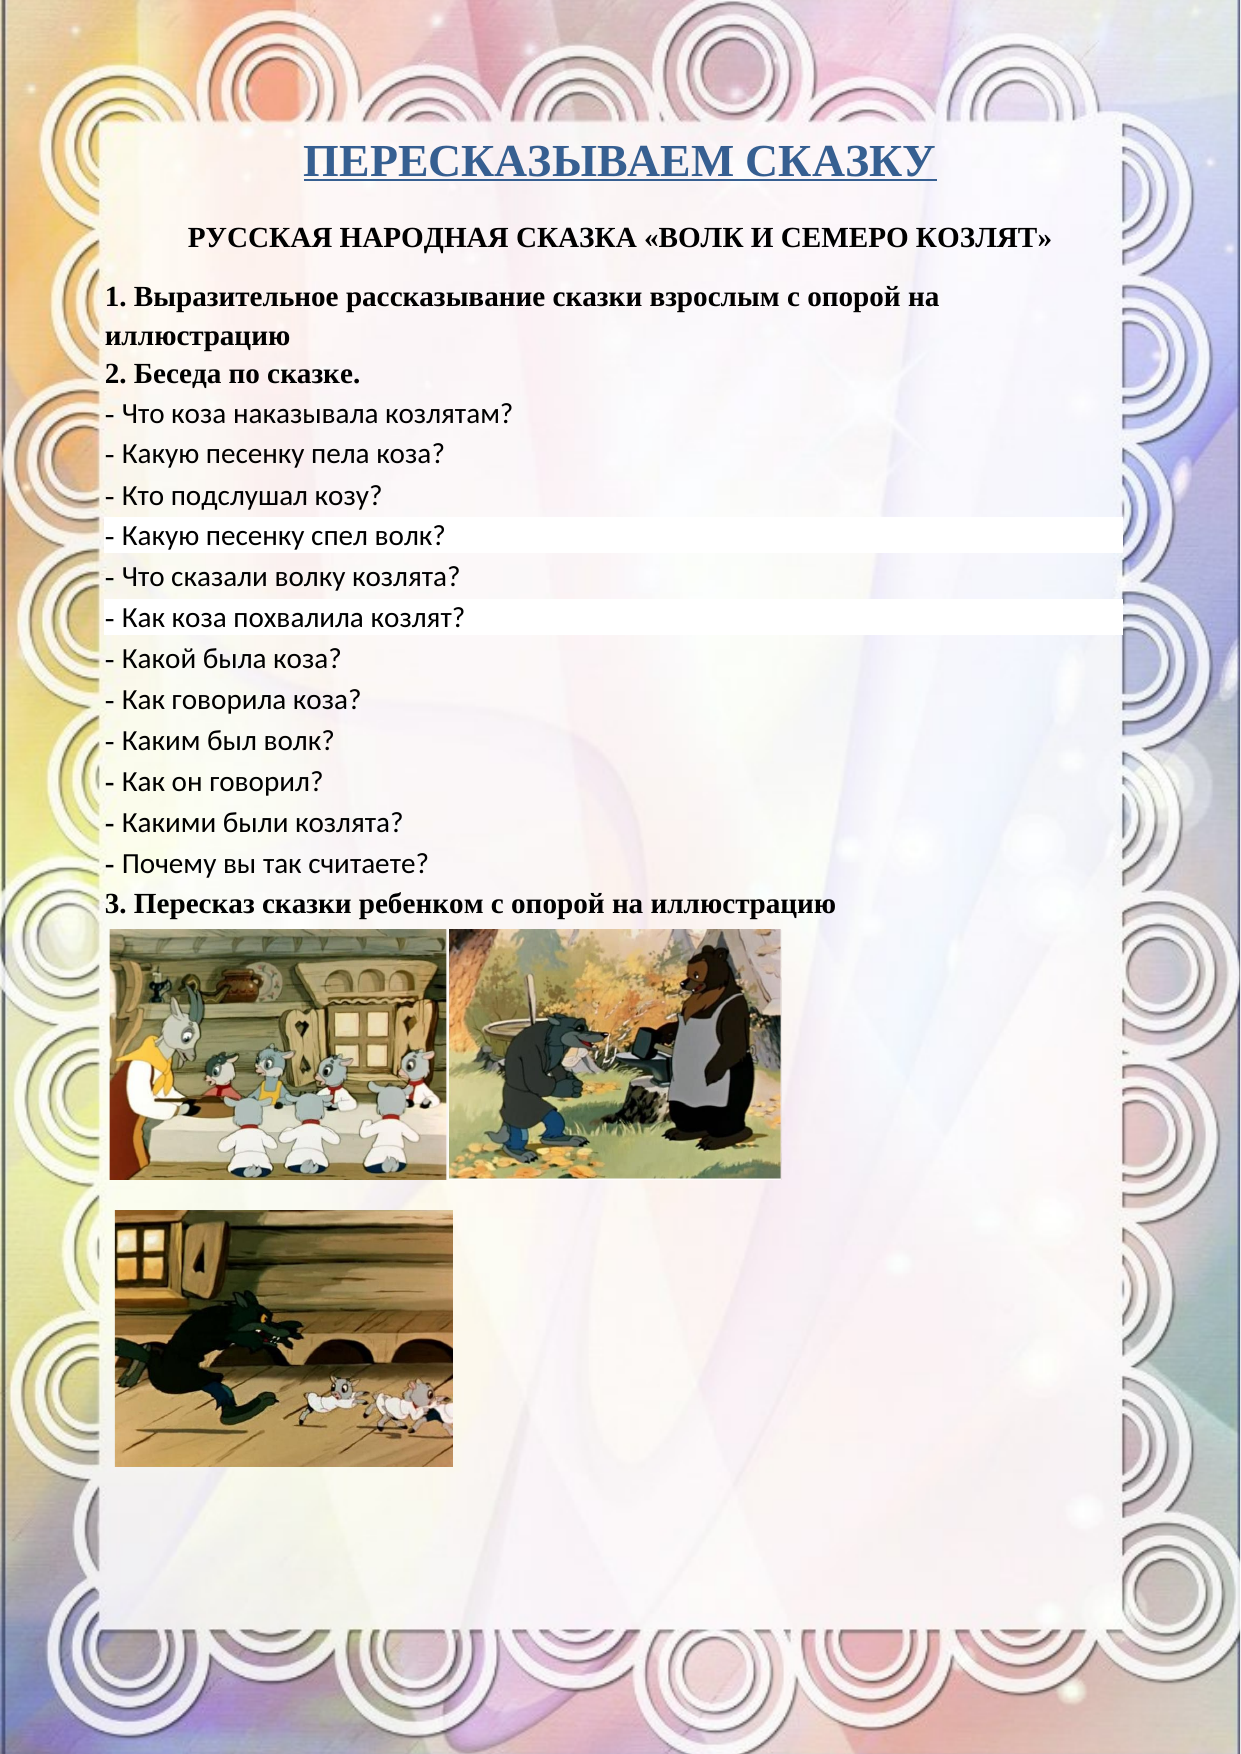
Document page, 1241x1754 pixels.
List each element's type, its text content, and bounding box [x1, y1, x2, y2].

text - Каким был волк? [104, 722, 1123, 758]
picture [0, 0, 1241, 1754]
subtitle ПЕРЕСКАЗЫВАЕМ СКАЗКУ [75, 133, 1165, 186]
text - Какую песенку спел волк? [104, 517, 1123, 553]
text - Что коза наказывала козлятам? [104, 395, 1123, 430]
text РУССКАЯ НАРОДНАЯ СКАЗКА «ВОЛК И СЕМЕРО КОЗЛЯТ» [110, 220, 1130, 253]
text - Как коза похвалила козлят? [104, 599, 1123, 635]
text 2. Беседа по сказке. [104, 356, 1123, 390]
text - Какими были козлята? [104, 804, 1123, 840]
text - Почему вы так считаете? [104, 845, 1123, 881]
text - Какую песенку пела коза? [104, 436, 1123, 471]
text 3. Пересказ сказки ребенком с опорой на иллюстрацию [104, 886, 1123, 919]
text - Что сказали волку козлята? [104, 558, 1123, 594]
text - Как он говорил? [104, 763, 1123, 799]
text - Как говорила коза? [104, 681, 1123, 717]
text - Какой была коза? [104, 640, 1123, 676]
text 1. Выразительное рассказывание сказки взрослым с опорой на иллюстрацию [104, 279, 1123, 351]
text - Кто подслушал козу? [104, 477, 1123, 512]
